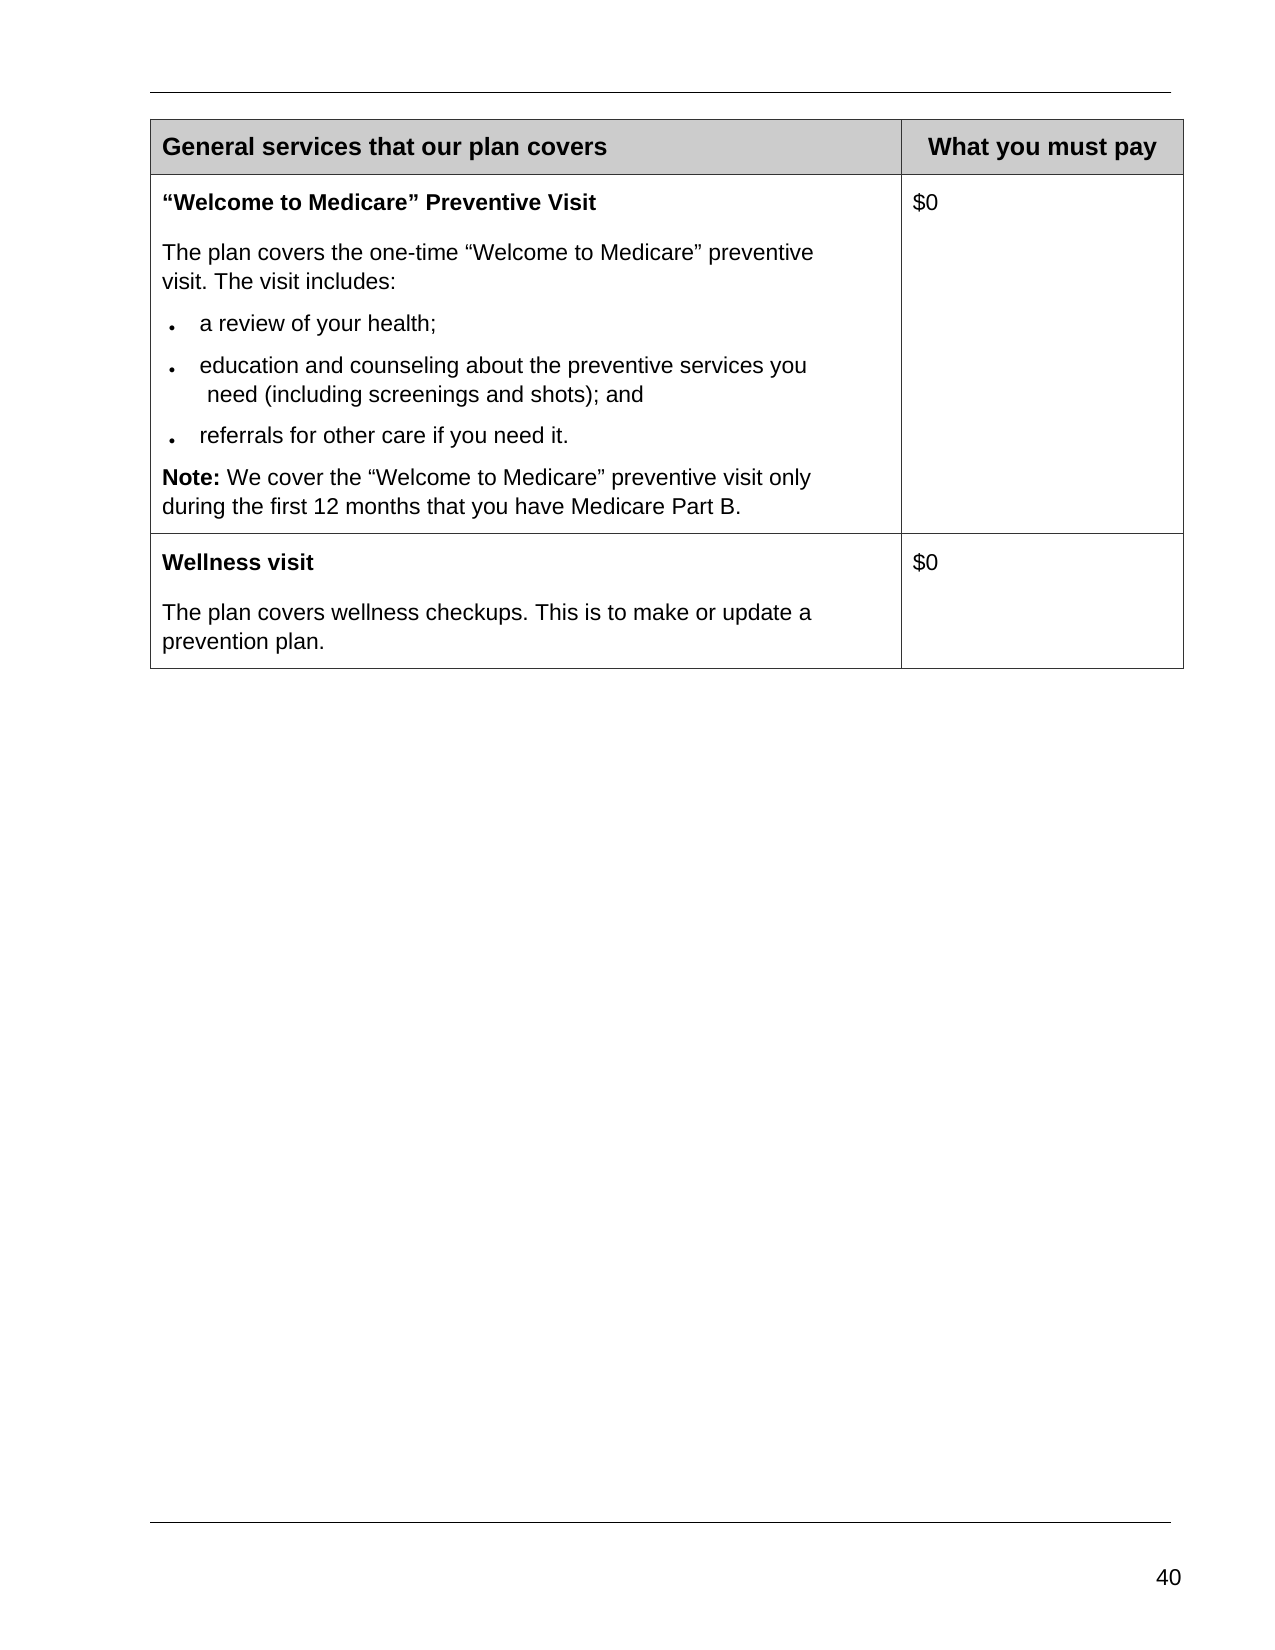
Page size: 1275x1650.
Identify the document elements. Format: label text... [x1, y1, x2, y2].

table_cell $0 [902, 534, 1183, 667]
table_cell Wellness visit The plan covers wellness checkups. This is to make or update a prevention plan. [151, 534, 901, 667]
table_header What you must pay [902, 120, 1183, 174]
table_cell $0 [902, 175, 1183, 533]
table_header General services that our plan covers [151, 120, 901, 174]
table_cell “Welcome to Medicare” Preventive Visit The plan covers the one-time “Welcome to Medicare” preventive visit. The visit includes: a review of your health; education and counseling about the preventive services you need (including screenings and shots); and referrals for other care if you need it. Note: We cover the “Welcome to Medicare” preventive visit only during the first 12 months that you have Medicare Part B. [151, 175, 901, 533]
